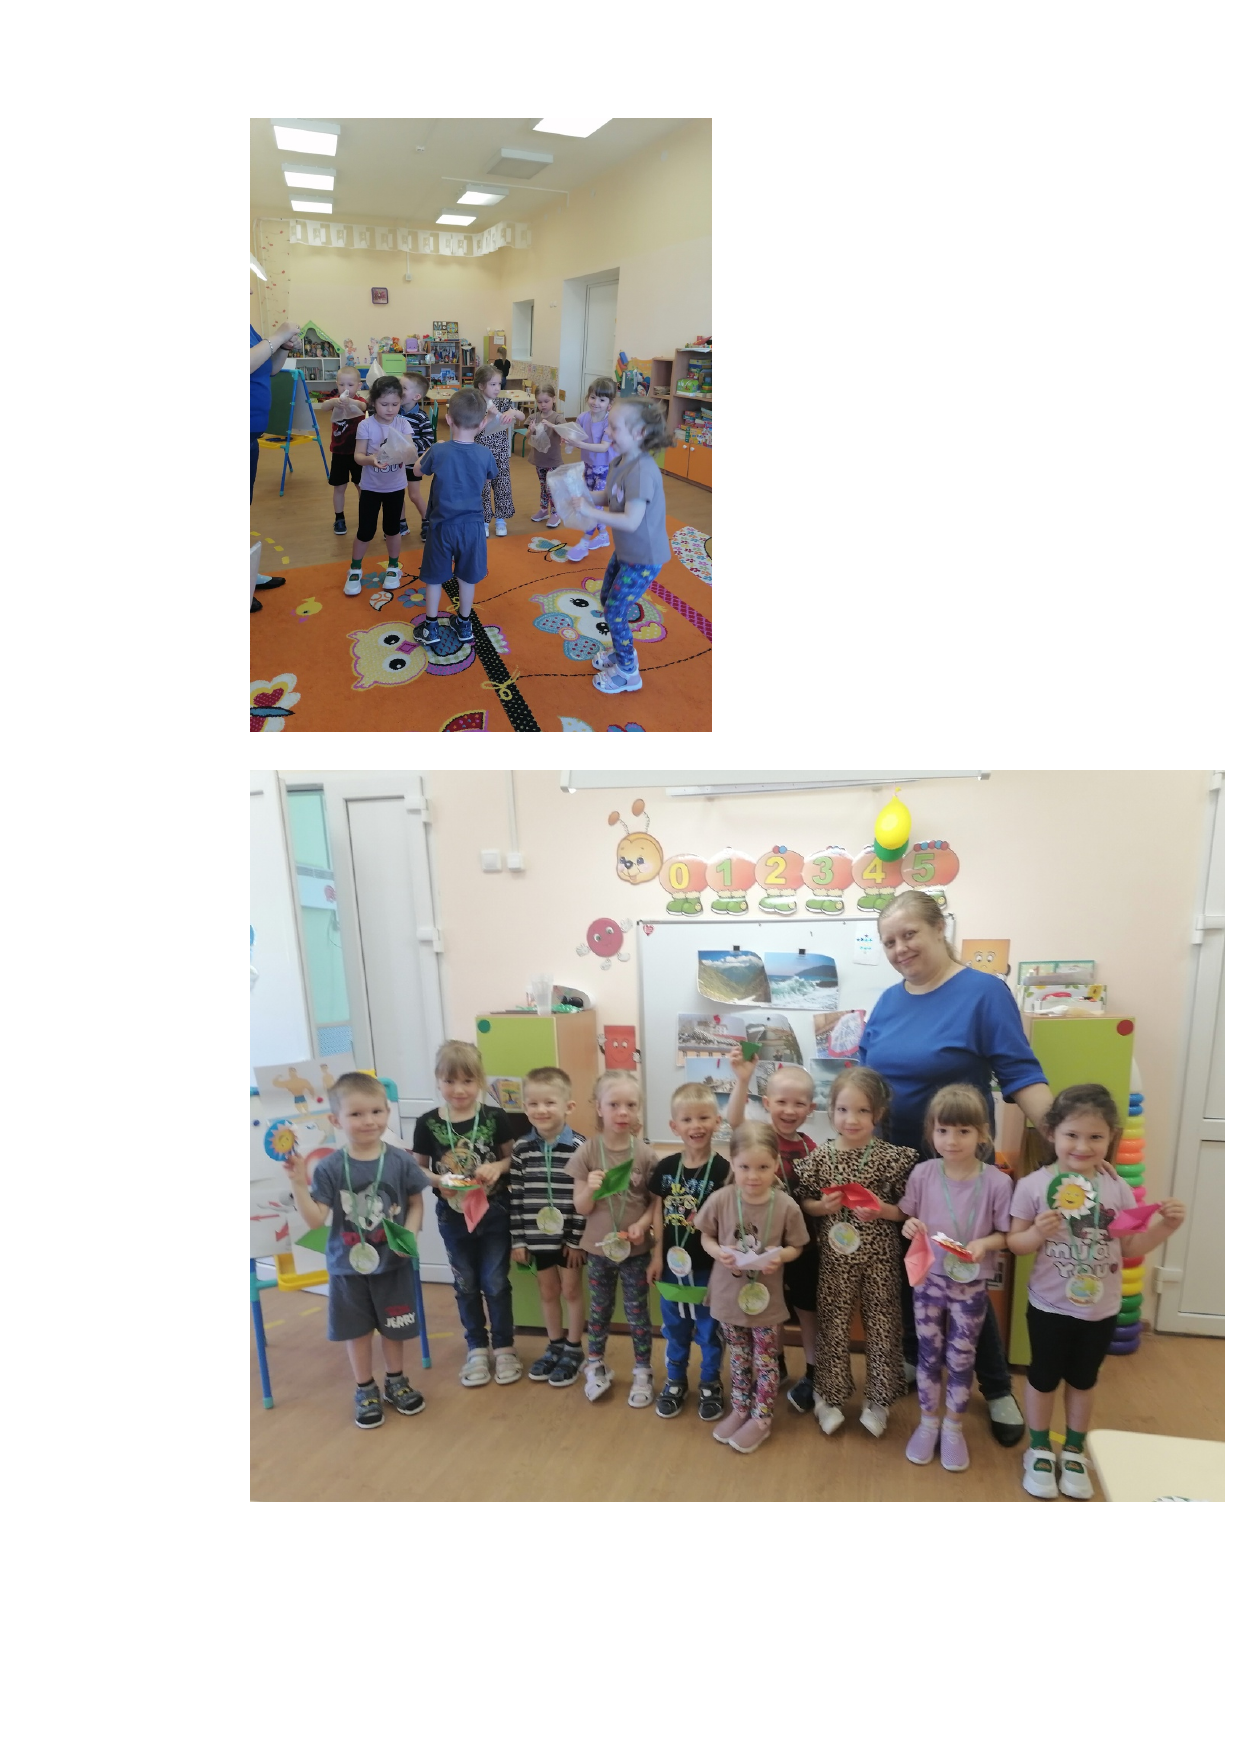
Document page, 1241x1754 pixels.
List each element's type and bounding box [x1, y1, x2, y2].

picture [250, 770, 1225, 1502]
picture [250, 118, 712, 732]
